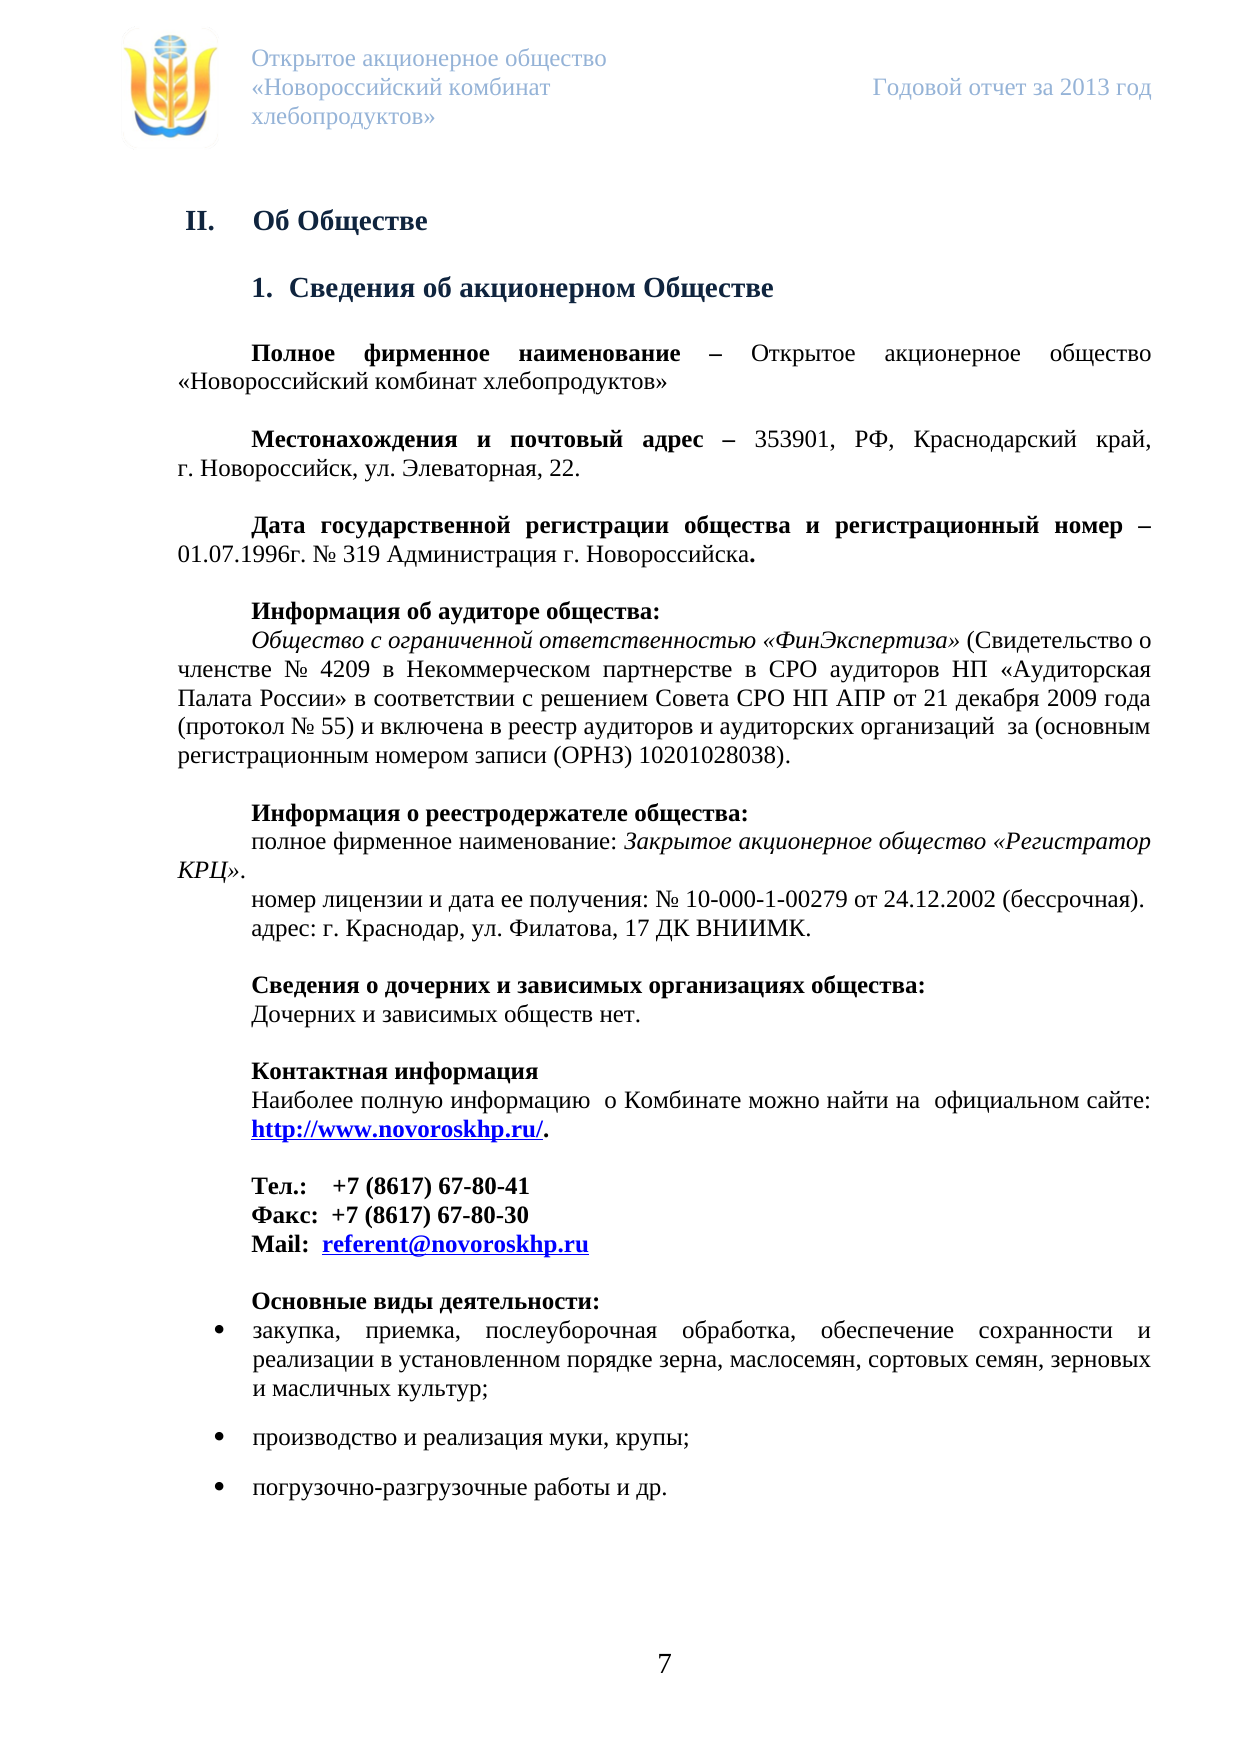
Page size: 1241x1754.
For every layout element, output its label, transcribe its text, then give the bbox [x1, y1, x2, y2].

text Информация об аудиторе общества: [177, 596, 1152, 625]
list Сведения об акционерном Обществе [251, 271, 1152, 304]
picture [120, 26, 220, 150]
text номер лицензии и дата ее получения: № 10-000-1-00279 от 24.12.2002 (бессрочная). [177, 884, 1152, 913]
text Дочерних и зависимых обществ нет. [177, 999, 1152, 1028]
text Общество с ограниченной ответственностью «ФинЭкспертиза» (Свидетельство о членстве № 4209 в Некоммерческом партнерстве в СРО аудиторов НП «Аудиторская Палата России» в соответствии с решением Совета СРО НП АПР от 21 декабря 2009 года (протокол № 55) и включена в реестр аудиторов и аудиторских организаций за (основным регистрационным номером записи (ОРНЗ) 10201028038). [177, 625, 1152, 769]
text полное фирменное наименование: Закрытое акционерное общество «Регистратор КРЦ». [177, 826, 1152, 884]
list погрузочно-разгрузочные работы и др. [215, 1472, 1152, 1501]
text Mail: referent@novoroskhp.ru [177, 1229, 1152, 1258]
text Тел.: +7 (8617) 67-80-41 [177, 1171, 1152, 1200]
text Основные виды деятельности: [177, 1286, 1152, 1315]
list закупка, приемка, послеуборочная обработка, обеспечение сохранности и реализации в установленном порядке зерна, маслосемян, сортовых семян, зерновых и масличных культур; [215, 1315, 1152, 1401]
text Местонахождения и почтовый адрес – 353901, РФ, Краснодарский край, г. Новороссийск, ул. Элеваторная, 22. [177, 424, 1152, 481]
text адрес: г. Краснодар, ул. Филатова, 17 ДК ВНИИМК. [177, 913, 1152, 941]
list Об Обществе [215, 203, 1152, 237]
text Сведения о дочерних и зависимых организациях общества: [177, 970, 1152, 999]
text Информация о реестродержателе общества: [177, 798, 1152, 826]
text Дата государственной регистрации общества и регистрационный номер – 01.07.1996г. № 319 Администрация г. Новороссийска. [177, 510, 1152, 568]
list производство и реализация муки, крупы; [215, 1422, 1152, 1451]
text Факс: +7 (8617) 67-80-30 [177, 1200, 1152, 1229]
text Наиболее полную информацию о Комбинате можно найти на официальном сайте: http://www.novoroskhp.ru/. [251, 1085, 1152, 1143]
text Полное фирменное наименование – Открытое акционерное общество «Новороссийский комбинат хлебопродуктов» [177, 338, 1152, 395]
text Контактная информация [177, 1056, 1152, 1085]
